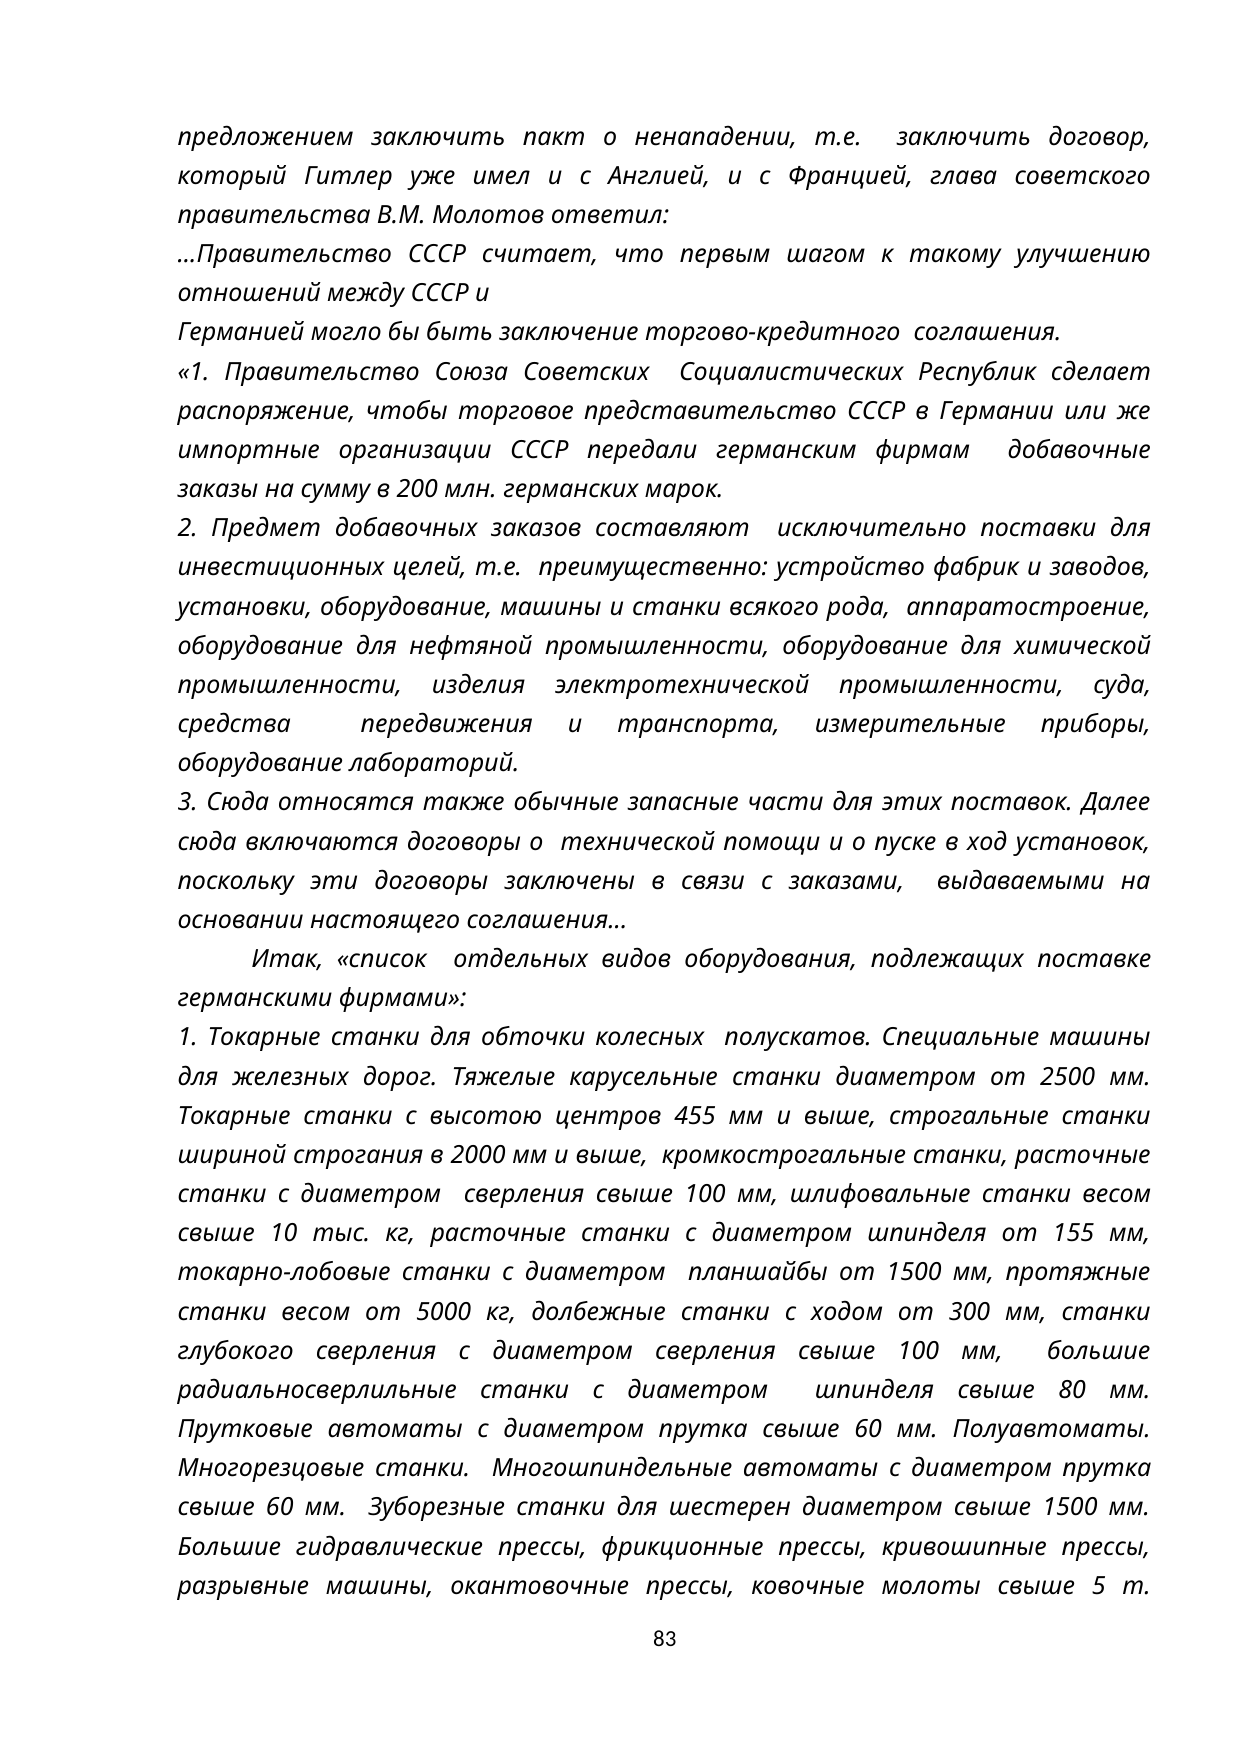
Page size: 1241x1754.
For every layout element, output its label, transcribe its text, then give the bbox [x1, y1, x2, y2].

text «1. Правительство Союза Советских Социалистических Республик сделает распоряжение, чтобы торговое представительство СССР в Германии или же импортные организации СССР передали германским фирмам добавочные заказы на сумму в 200 млн. германских марок. [177, 353, 1152, 505]
text 2. Предмет добавочных заказов составляют исключительно поставки для инвестиционных целей, т.е. преимущественно: устройство фабрик и заводов, установки, оборудование, машины и станки всякого рода, аппаратостроение, оборудование для нефтяной промышленности, оборудование для химической промышленности, изделия электротехнической промышленности, суда, средства передвижения и транспорта, измерительные приборы, оборудование лабораторий. [177, 510, 1152, 779]
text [177, 1019, 1152, 1601]
text ...Правительство СССР считает, что первым шагом к такому улучшению отношений между СССР и [177, 236, 1152, 309]
text Германией могло бы быть заключение торгово-кредитного соглашения. [177, 314, 1152, 348]
text 3. Сюда относятся также обычные запасные части для этих поставок. Далее сюда включаются договоры о технической помощи и о пуске в ход установок, поскольку эти договоры заключены в связи с заказами, выдаваемыми на основании настоящего соглашения... [177, 784, 1152, 936]
text предложением заключить пакт о ненападении, т.е. заключить договор, который Гитлер уже имел и с Англией, и с Францией, глава советского правительства В.М. Молотов ответил: [177, 118, 1152, 231]
text Итак, «список отдельных видов оборудования, подлежащих поставке германскими фирмами»: [177, 941, 1152, 1014]
